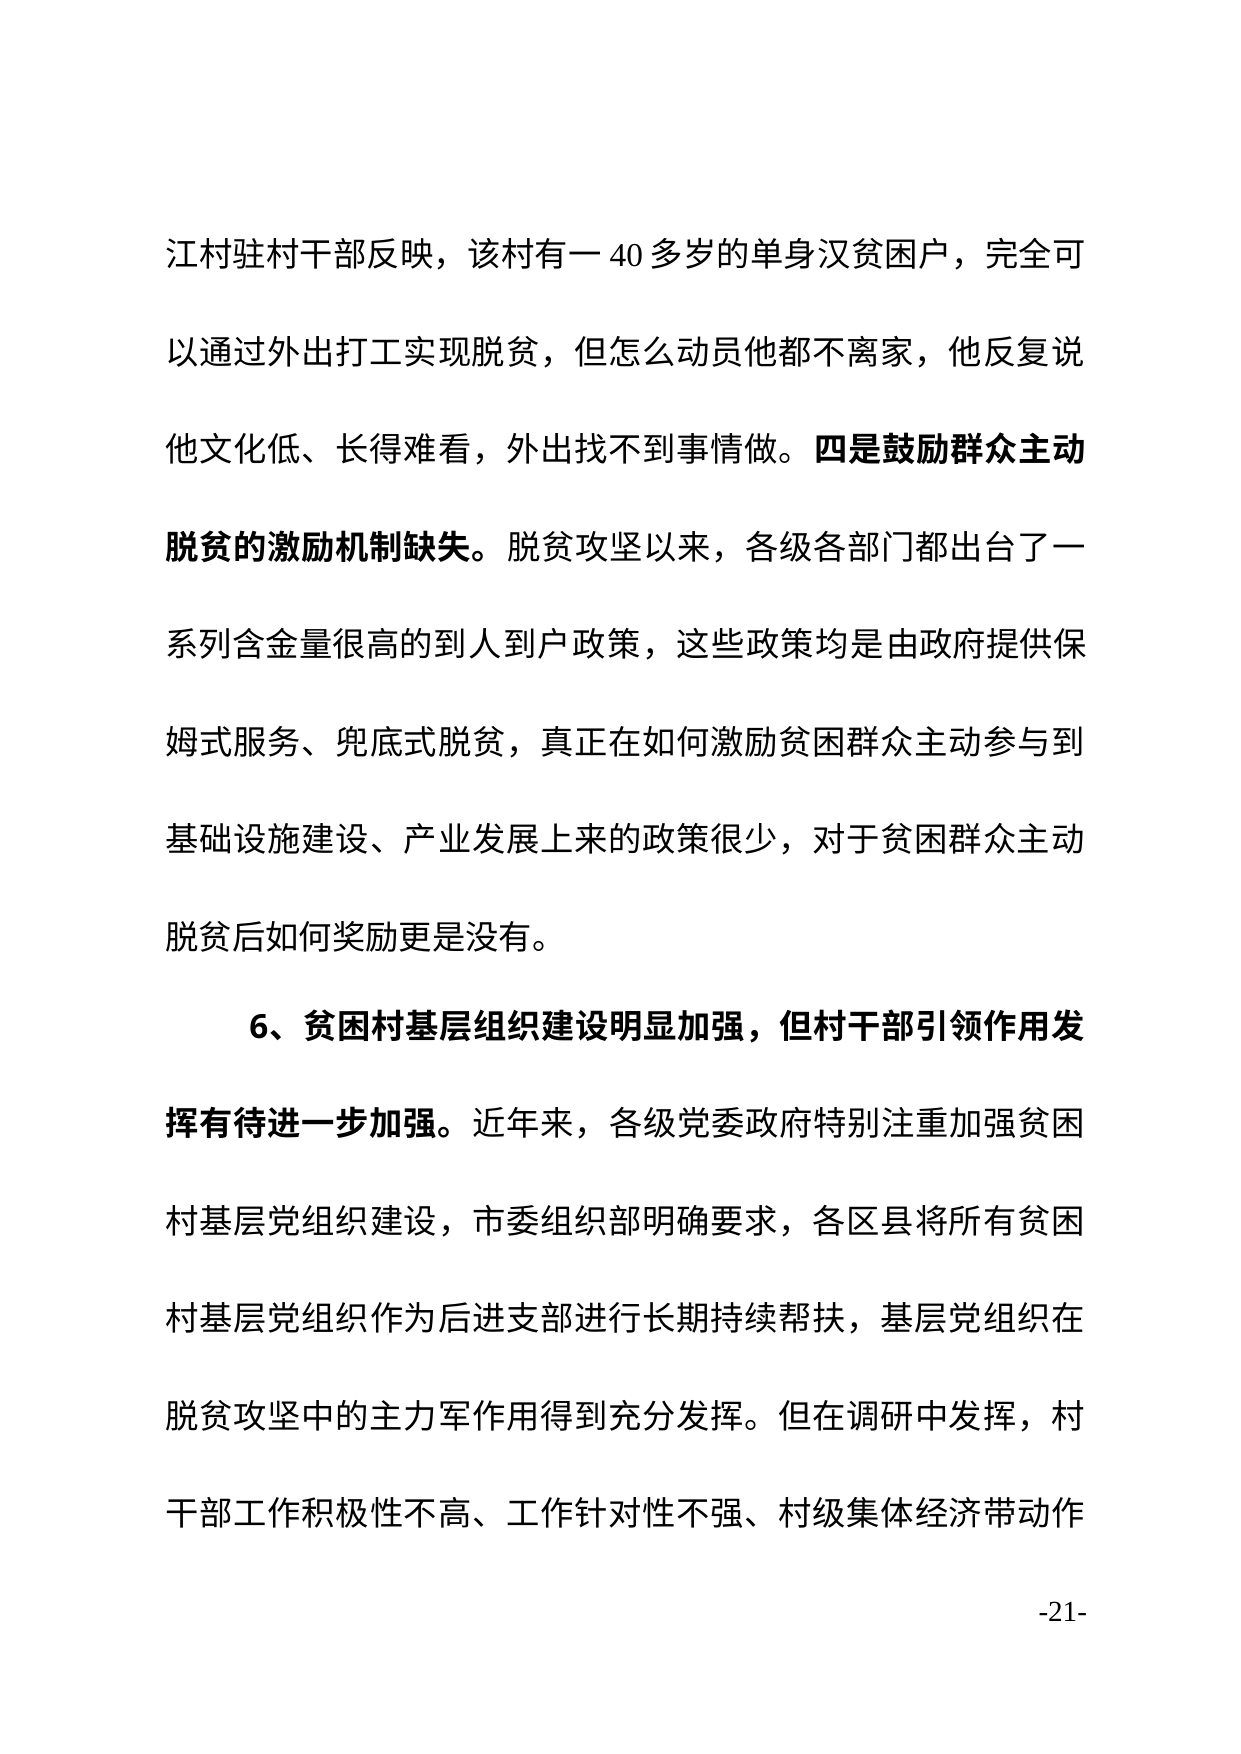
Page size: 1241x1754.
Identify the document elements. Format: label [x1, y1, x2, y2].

text [165, 219, 1087, 967]
text [165, 991, 1087, 1544]
